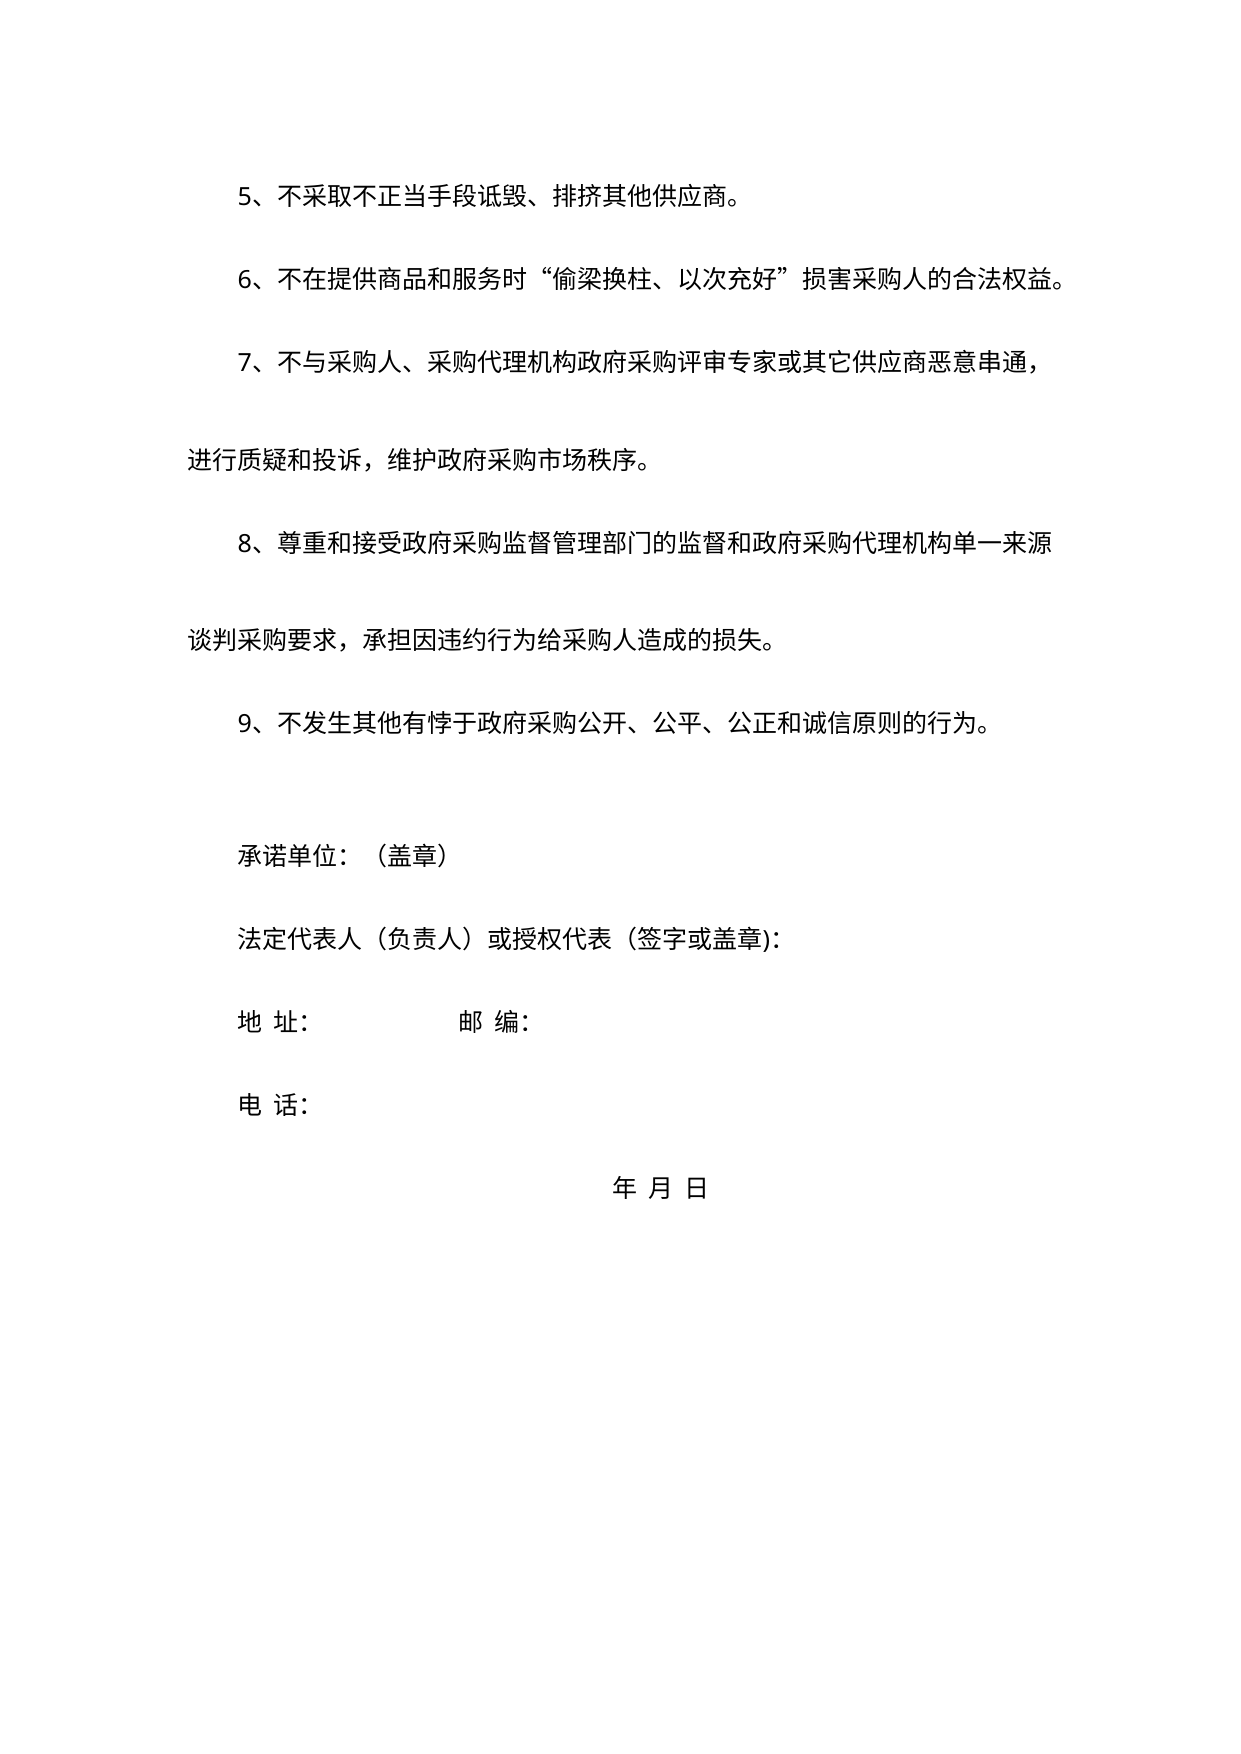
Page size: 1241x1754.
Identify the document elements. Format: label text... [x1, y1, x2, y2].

text 9、不发生其他有悖于政府采购公开、公平、公正和诚信原则的行为。 [187, 689, 1053, 754]
text 承诺单位：（盖章） [187, 822, 1053, 887]
text 地 址： 邮 编： [187, 988, 1053, 1053]
text 8、尊重和接受政府采购监督管理部门的监督和政府采购代理机构单一来源谈判采购要求，承担因违约行为给采购人造成的损失。 [187, 509, 1053, 671]
text 法定代表人（负责人）或授权代表（签字或盖章)： [187, 905, 1053, 970]
text 5、不采取不正当手段诋毁、排挤其他供应商。 [187, 162, 1053, 227]
text 电 话： [187, 1071, 1053, 1136]
text 年 月 日 [187, 1154, 1053, 1219]
text 6、不在提供商品和服务时“偷梁换柱、以次充好”损害采购人的合法权益。 [187, 245, 1053, 310]
text 7、不与采购人、采购代理机构政府采购评审专家或其它供应商恶意串通，进行质疑和投诉，维护政府采购市场秩序。 [187, 328, 1053, 491]
